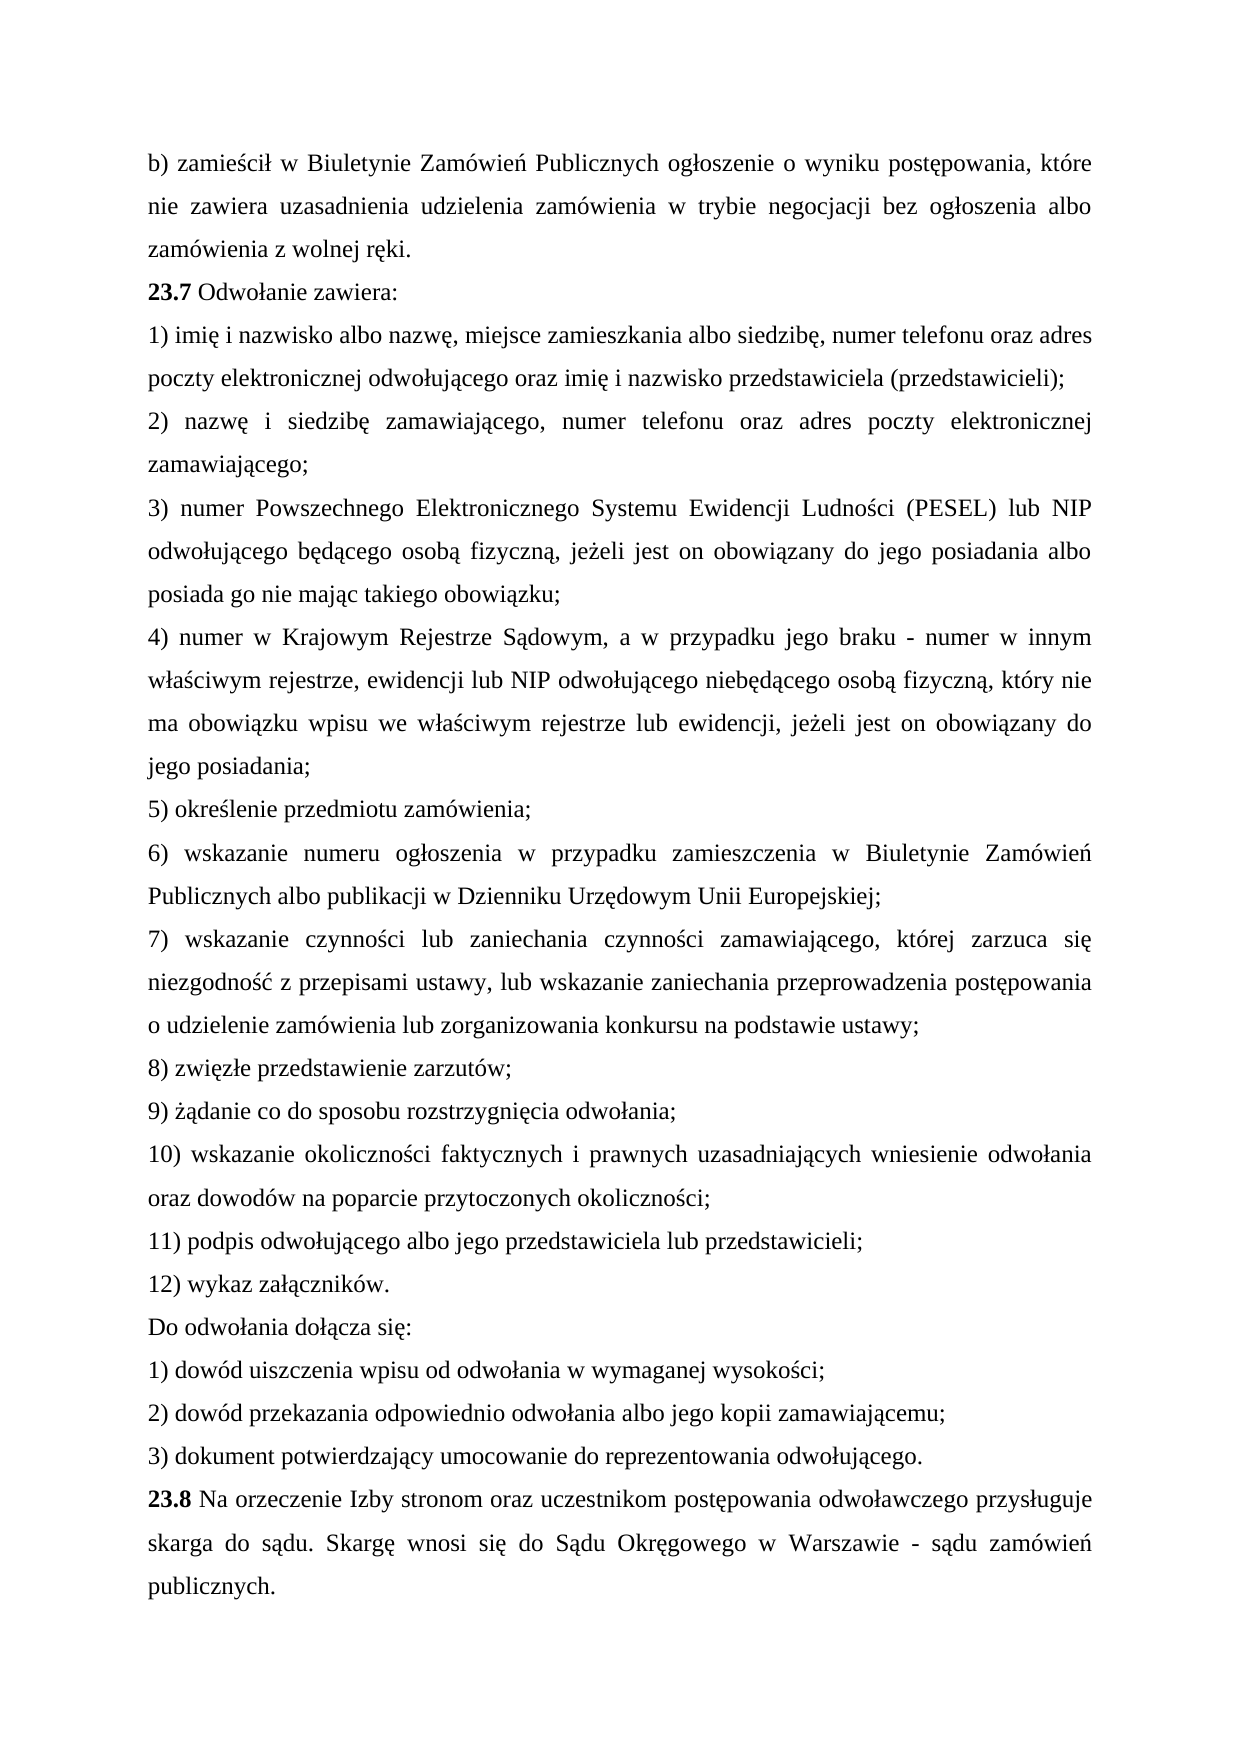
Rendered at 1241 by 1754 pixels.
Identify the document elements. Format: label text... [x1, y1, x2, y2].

text 2) nazwę i siedzibę zamawiającego, numer telefonu oraz adres poczty elektronicznej zamawiającego; [148, 406, 1093, 478]
text 23.7 Odwołanie zawiera: [148, 277, 1093, 306]
text 8) zwięzłe przedstawienie zarzutów; [148, 1053, 1093, 1082]
text 2) dowód przekazania odpowiednio odwołania albo jego kopii zamawiającemu; [148, 1398, 1093, 1427]
text 3) dokument potwierdzający umocowanie do reprezentowania odwołującego. [148, 1441, 1093, 1470]
text 23.8 Na orzeczenie Izby stronom oraz uczestnikom postępowania odwoławczego przysługuje skarga do sądu. Skargę wnosi się do Sądu Okręgowego w Warszawie - sądu zamówień publicznych. [148, 1484, 1093, 1599]
text Do odwołania dołącza się: [148, 1312, 1093, 1341]
text 10) wskazanie okoliczności faktycznych i prawnych uzasadniających wniesienie odwołania oraz dowodów na poparcie przytoczonych okoliczności; [148, 1139, 1093, 1211]
text 4) numer w Krajowym Rejestrze Sądowym, a w przypadku jego braku - numer w innym właściwym rejestrze, ewidencji lub NIP odwołującego niebędącego osobą fizyczną, który nie ma obowiązku wpisu we właściwym rejestrze lub ewidencji, jeżeli jest on obowiązany do jego posiadania; [148, 622, 1093, 780]
text 11) podpis odwołującego albo jego przedstawiciela lub przedstawicieli; [148, 1226, 1093, 1254]
text 12) wykaz załączników. [148, 1269, 1093, 1298]
text 6) wskazanie numeru ogłoszenia w przypadku zamieszczenia w Biuletynie Zamówień Publicznych albo publikacji w Dzienniku Urzędowym Unii Europejskiej; [148, 838, 1093, 909]
text 9) żądanie co do sposobu rozstrzygnięcia odwołania; [148, 1096, 1093, 1125]
text 3) numer Powszechnego Elektronicznego Systemu Ewidencji Ludności (PESEL) lub NIP odwołującego będącego osobą fizyczną, jeżeli jest on obowiązany do jego posiadania albo posiada go nie mając takiego obowiązku; [148, 493, 1093, 608]
text 5) określenie przedmiotu zamówienia; [148, 794, 1093, 823]
text 1) dowód uiszczenia wpisu od odwołania w wymaganej wysokości; [148, 1355, 1093, 1384]
text b) zamieścił w Biuletynie Zamówień Publicznych ogłoszenie o wyniku postępowania, które nie zawiera uzasadnienia udzielenia zamówienia w trybie negocjacji bez ogłoszenia albo zamówienia z wolnej ręki. [148, 148, 1093, 263]
text 7) wskazanie czynności lub zaniechania czynności zamawiającego, której zarzuca się niezgodność z przepisami ustawy, lub wskazanie zaniechania przeprowadzenia postępowania o udzielenie zamówienia lub zorganizowania konkursu na podstawie ustawy; [148, 924, 1093, 1039]
text 1) imię i nazwisko albo nazwę, miejsce zamieszkania albo siedzibę, numer telefonu oraz adres poczty elektronicznej odwołującego oraz imię i nazwisko przedstawiciela (przedstawicieli); [148, 320, 1093, 392]
